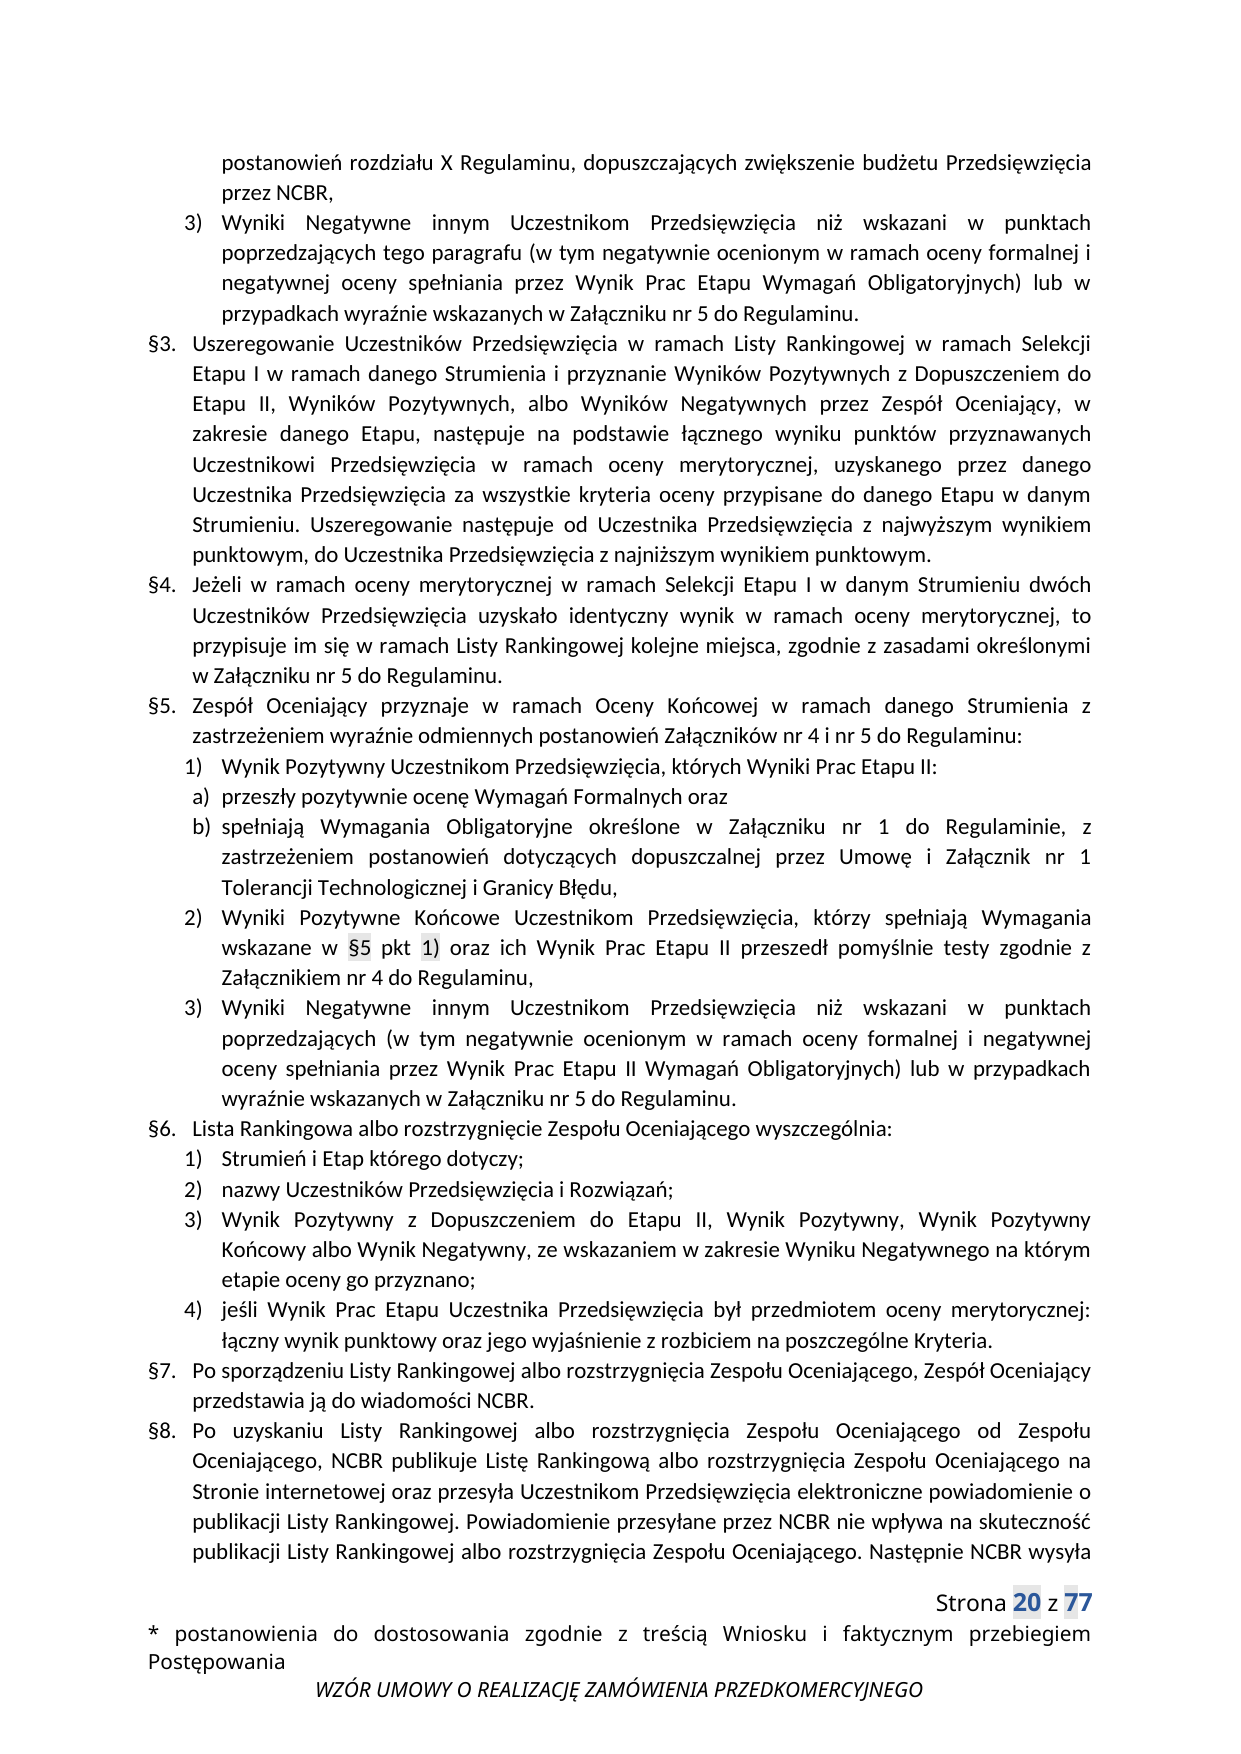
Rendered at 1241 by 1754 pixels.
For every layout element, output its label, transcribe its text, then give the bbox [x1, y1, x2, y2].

list Uszeregowanie Uczestników Przedsięwzięcia w ramach Listy Rankingowej w ramach Selekcji Etapu I w ramach danego Strumienia i przyznanie Wyników Pozytywnych z Dopuszczeniem do Etapu II, Wyników Pozytywnych, albo Wyników Negatywnych przez Zespół Oceniający, w zakresie danego Etapu, następuje na podstawie łącznego wyniku punktów przyznawanych Uczestnikowi Przedsięwzięcia w ramach oceny merytorycznej, uzyskanego przez danego Uczestnika Przedsięwzięcia za wszystkie kryteria oceny przypisane do danego Etapu w danym Strumieniu. Uszeregowanie następuje od Uczestnika Przedsięwzięcia z najwyższym wynikiem punktowym, do Uczestnika Przedsięwzięcia z najniższym wynikiem punktowym. [148, 329, 1093, 568]
list przeszły pozytywnie ocenę Wymagań Formalnych oraz [192, 782, 1093, 810]
list Wyniki Negatywne innym Uczestnikom Przedsięwzięcia niż wskazani w punktach poprzedzających (w tym negatywnie ocenionym w ramach oceny formalnej i negatywnej oceny spełniania przez Wynik Prac Etapu II Wymagań Obligatoryjnych) lub w przypadkach wyraźnie wskazanych w Załączniku nr 5 do Regulaminu. [184, 993, 1093, 1112]
list spełniają Wymagania Obligatoryjne określone w Załączniku nr 1 do Regulaminie, z zastrzeżeniem postanowień dotyczących dopuszczalnej przez Umowę i Załącznik nr 1 Tolerancji Technologicznej i Granicy Błędu, [192, 812, 1093, 901]
list Wyniki Pozytywne Końcowe Uczestnikom Przedsięwzięcia, którzy spełniają Wymagania wskazane w §5 pkt 1) oraz ich Wynik Prac Etapu II przeszedł pomyślnie testy zgodnie z Załącznikiem nr 4 do Regulaminu, [184, 903, 1093, 991]
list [148, 1416, 1093, 1565]
list jeśli Wynik Prac Etapu Uczestnika Przedsięwzięcia był przedmiotem oceny merytorycznej: łączny wynik punktowy oraz jego wyjaśnienie z rozbiciem na poszczególne Kryteria. [184, 1296, 1093, 1354]
list Jeżeli w ramach oceny merytorycznej w ramach Selekcji Etapu I w danym Strumieniu dwóch Uczestników Przedsięwzięcia uzyskało identyczny wynik w ramach oceny merytorycznej, to przypisuje im się w ramach Listy Rankingowej kolejne miejsca, zgodnie z zasadami określonymi w Załączniku nr 5 do Regulaminu. [148, 571, 1093, 689]
list Zespół Oceniający przyznaje w ramach Oceny Końcowej w ramach danego Strumienia z zastrzeżeniem wyraźnie odmiennych postanowień Załączników nr 4 i nr 5 do Regulaminu: [148, 691, 1093, 749]
list Wynik Pozytywny Uczestnikom Przedsięwzięcia, których Wyniki Prac Etapu II: [184, 752, 1093, 780]
list Wyniki Negatywne innym Uczestnikom Przedsięwzięcia niż wskazani w punktach poprzedzających tego paragrafu (w tym negatywnie ocenionym w ramach oceny formalnej i negatywnej oceny spełniania przez Wynik Prac Etapu Wymagań Obligatoryjnych) lub w przypadkach wyraźnie wskazanych w Załączniku nr 5 do Regulaminu. [184, 208, 1093, 327]
list Strumień i Etap którego dotyczy; [184, 1144, 1093, 1172]
list Po sporządzeniu Listy Rankingowej albo rozstrzygnięcia Zespołu Oceniającego, Zespół Oceniający przedstawia ją do wiadomości NCBR. [148, 1356, 1093, 1414]
list Lista Rankingowa albo rozstrzygnięcie Zespołu Oceniającego wyszczególnia: [148, 1114, 1093, 1142]
list Wynik Pozytywny z Dopuszczeniem do Etapu II, Wynik Pozytywny, Wynik Pozytywny Końcowy albo Wynik Negatywny, ze wskazaniem w zakresie Wyniku Negatywnego na którym etapie oceny go przyznano; [184, 1205, 1093, 1293]
list nazwy Uczestników Przedsięwzięcia i Rozwiązań; [184, 1175, 1093, 1203]
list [184, 148, 1093, 206]
